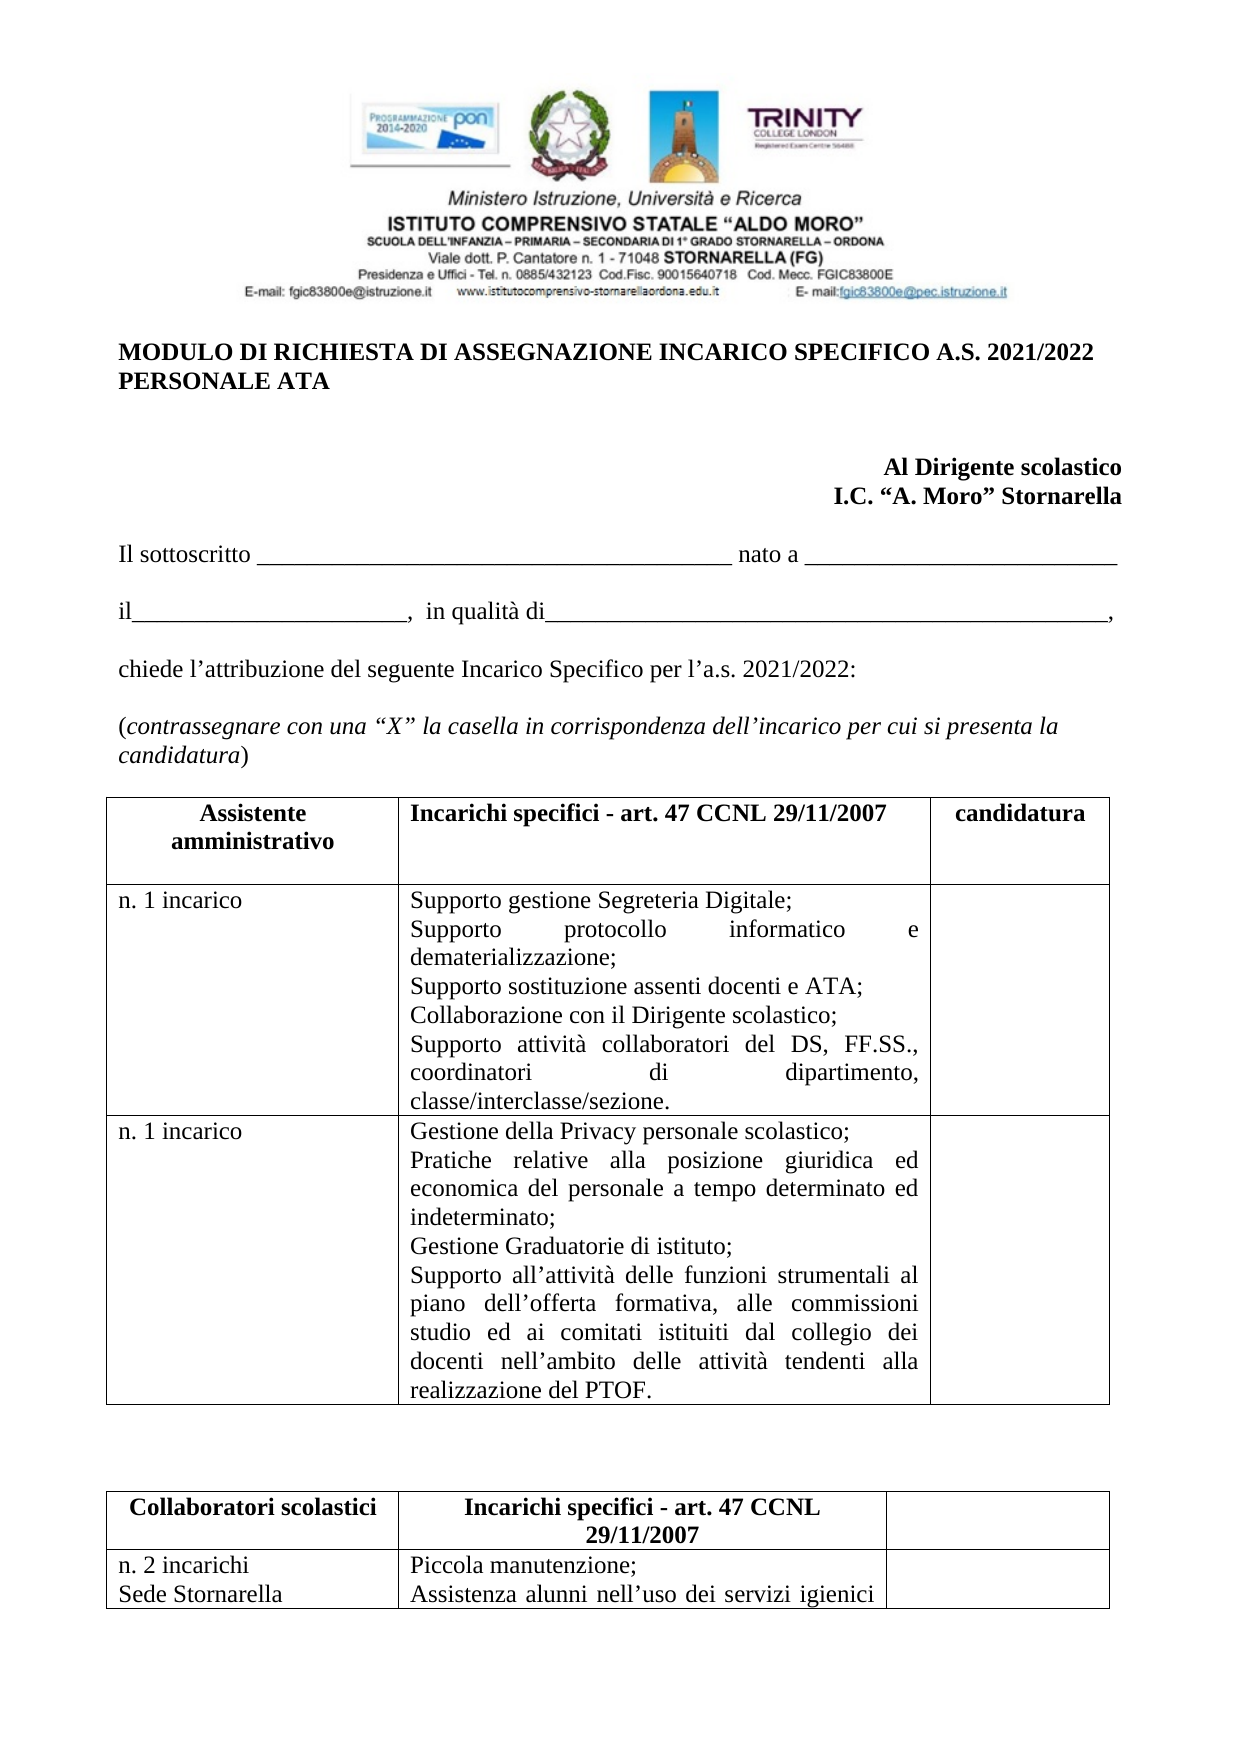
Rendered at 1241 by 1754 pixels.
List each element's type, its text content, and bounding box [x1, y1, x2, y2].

text chiede l’attribuzione del seguente Incarico Specifico per l’a.s. 2021/2022: [118, 654, 1122, 682]
text I.C. “A. Moro” Stornarella [118, 481, 1122, 510]
table_header candidatura [931, 798, 1109, 884]
text MODULO DI RICHIESTA DI ASSEGNAZIONE INCARICO SPECIFICO A.S. 2021/2022 PERSONALE ATA [118, 337, 1122, 395]
table_header Incarichi specifici - art. 47 CCNL 29/11/2007 [399, 1492, 886, 1549]
text il______________________, in qualità di_____________________________________________, [118, 596, 1122, 625]
table_header Incarichi specifici - art. 47 CCNL 29/11/2007 [399, 798, 930, 884]
text Al Dirigente scolastico [118, 452, 1122, 481]
picture [217, 73, 1024, 319]
table_cell n. 1 incarico [107, 885, 398, 1115]
table_cell [931, 1116, 1109, 1403]
text Il sottoscritto ______________________________________ nato a _________________________ [118, 539, 1122, 567]
table_cell n. 2 incarichi Sede Stornarella [107, 1550, 398, 1608]
table_cell Supporto gestione Segreteria Digitale; Supporto protocollo informatico e dematerializzazione; Supporto sostituzione assenti docenti e ATA; Collaborazione con il Dirigente scolastico; Supporto attività collaboratori del DS, FF.SS., coordinatori di dipartimento, classe/interclasse/sezione. [399, 885, 930, 1115]
table_cell [931, 885, 1109, 1115]
table_header Assistente amministrativo [107, 798, 398, 884]
table_cell [887, 1550, 1109, 1608]
text (contrassegnare con una “X” la casella in corrispondenza dell’incarico per cui si presenta la candidatura) [118, 711, 1122, 769]
table_header Collaboratori scolastici [107, 1492, 398, 1549]
table_cell n. 1 incarico [107, 1116, 398, 1403]
table_header [887, 1492, 1109, 1549]
table_cell Gestione della Privacy personale scolastico; Pratiche relative alla posizione giuridica ed economica del personale a tempo determinato ed indeterminato; Gestione Graduatorie di istituto; Supporto all’attività delle funzioni strumentali al piano dell’offerta formativa, alle commissioni studio ed ai comitati istituiti dal collegio dei docenti nell’ambito delle attività tendenti alla realizzazione del PTOF. [399, 1116, 930, 1403]
